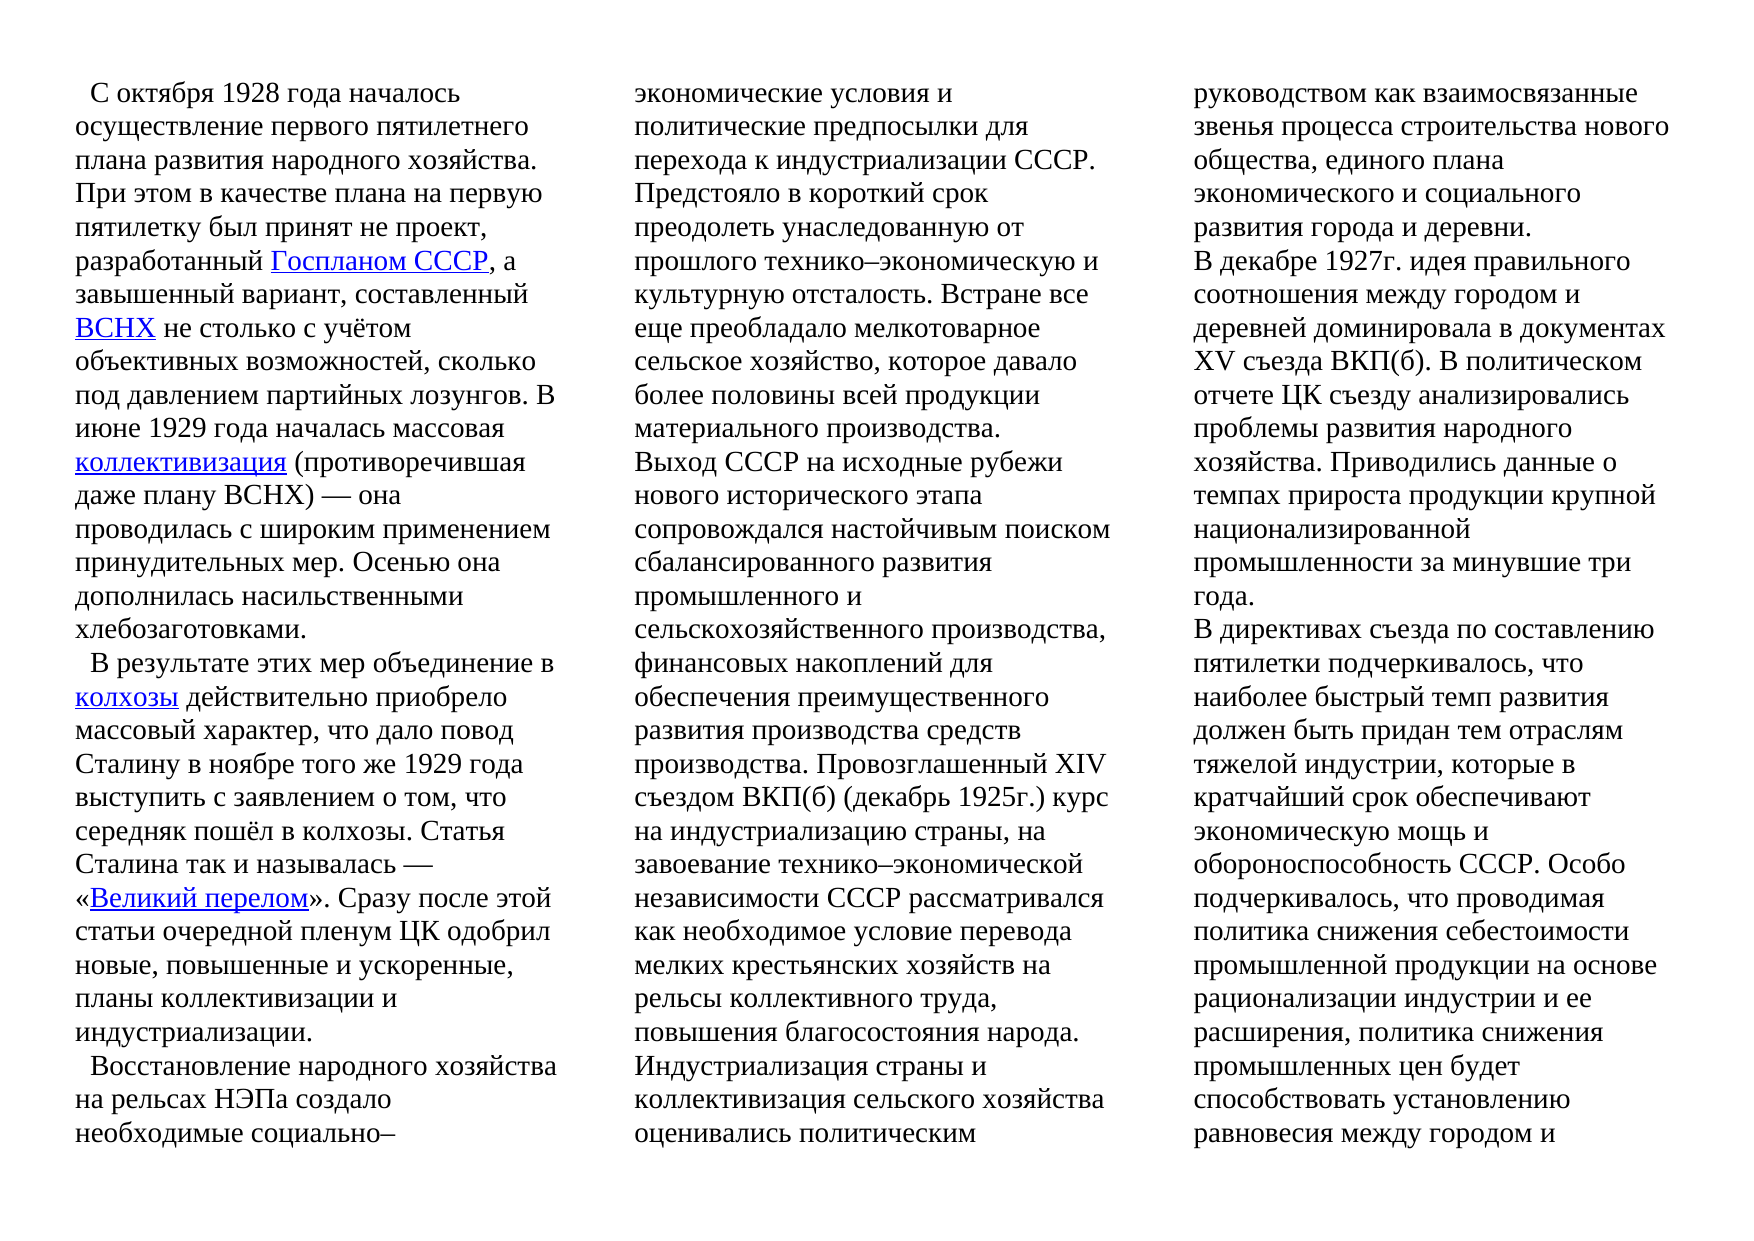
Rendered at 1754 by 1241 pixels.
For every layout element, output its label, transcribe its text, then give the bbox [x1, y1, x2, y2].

text С октября 1928 года началось осуществление первого пятилетнего плана развития народного хозяйства. При этом в качестве плана на первую пятилетку был принят не проект, разработанный Госпланом СССР, а завышенный вариант, составленный ВСНХ не столько с учётом объективных возможностей, сколько под давлением партийных лозунгов. В июне 1929 года началась массовая коллективизация (противоречившая даже плану ВСНХ) — она проводилась с широким применением принудительных мер. Осенью она дополнилась насильственными хлебозаготовками. [75, 75, 560, 645]
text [634, 75, 1119, 1148]
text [1193, 75, 1679, 1148]
text В результате этих мер объединение в колхозы действительно приобрело массовый характер, что дало повод Сталину в ноябре того же 1929 года выступить с заявлением о том, что середняк пошёл в колхозы. Статья Сталина так и называлась — «Великий перелом». Сразу после этой статьи очередной пленум ЦК одобрил новые, повышенные и ускоренные, планы коллективизации и индустриализации. [75, 645, 560, 1048]
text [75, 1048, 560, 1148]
